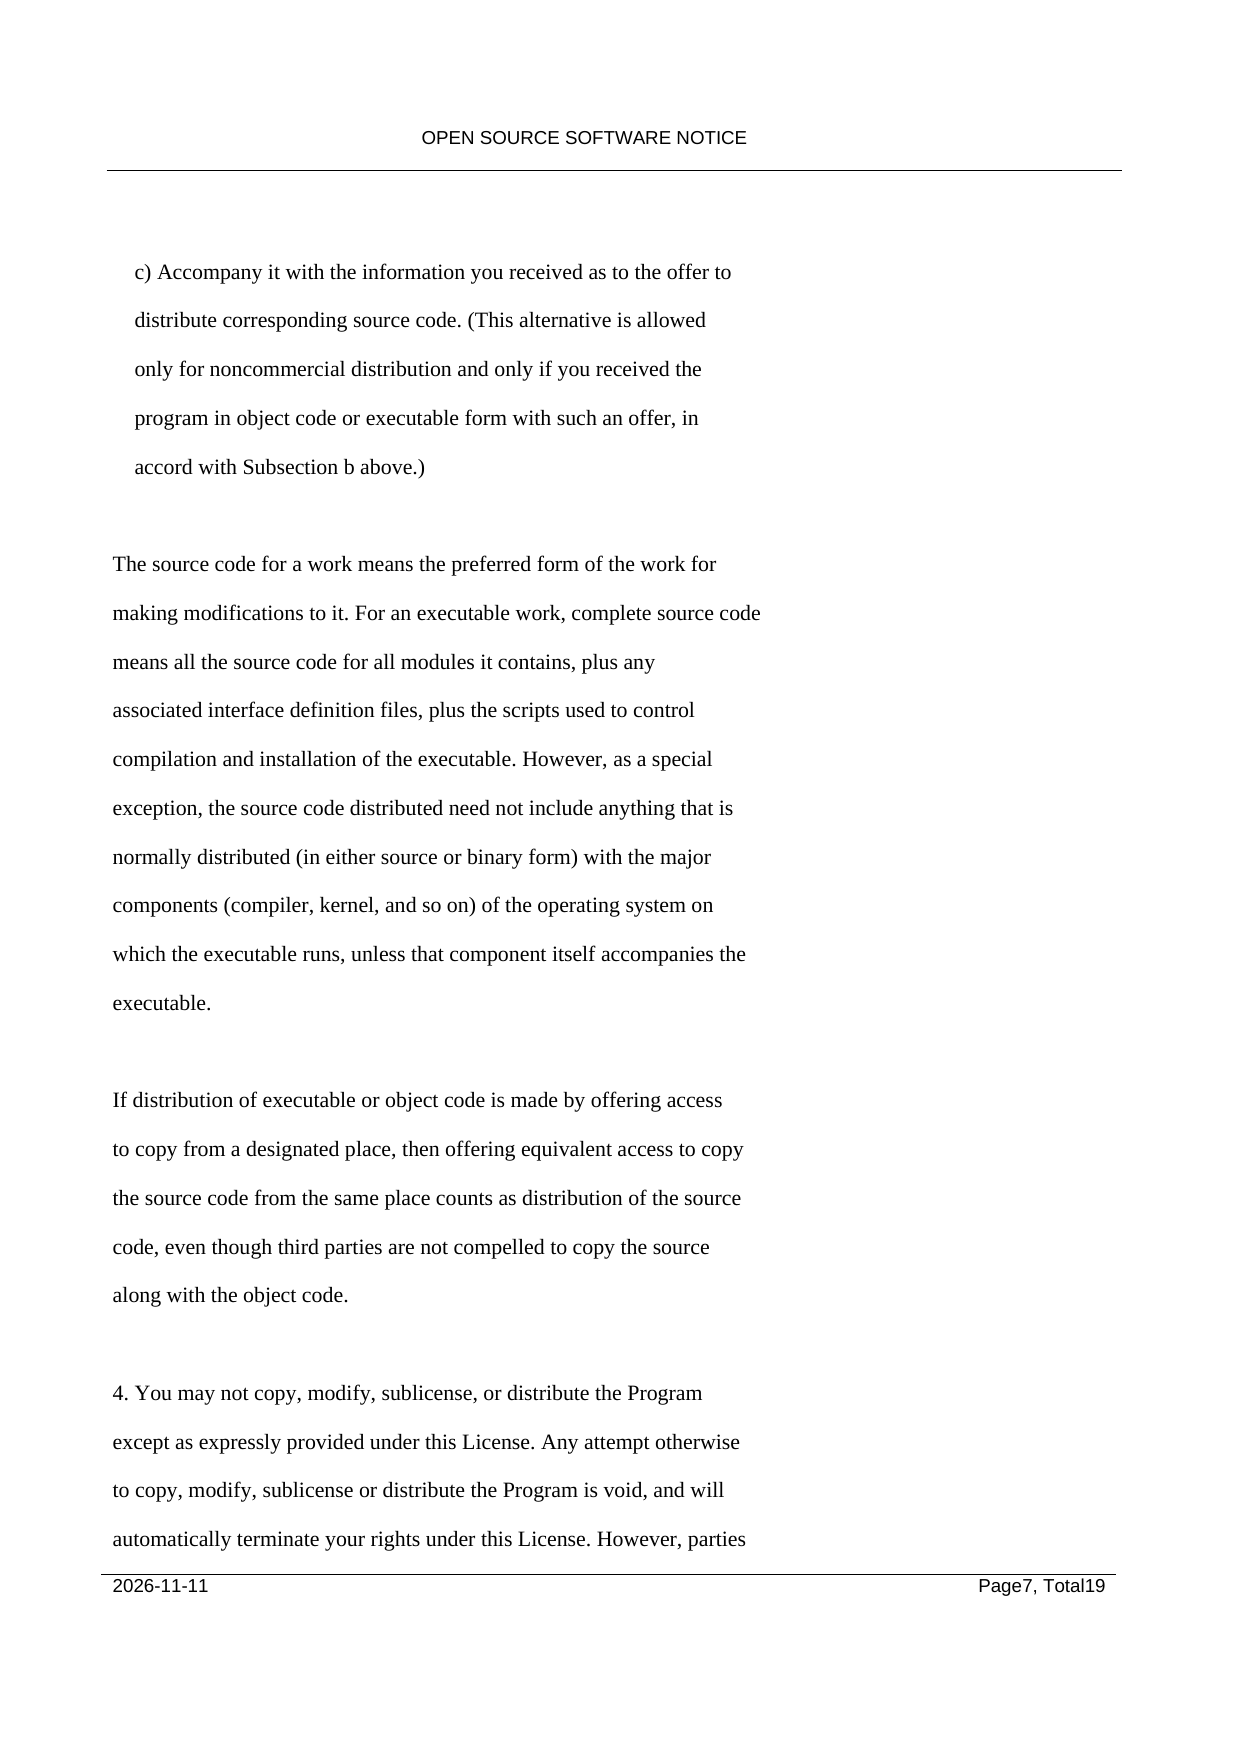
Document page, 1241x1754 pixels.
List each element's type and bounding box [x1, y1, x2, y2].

text [112, 206, 1128, 1555]
